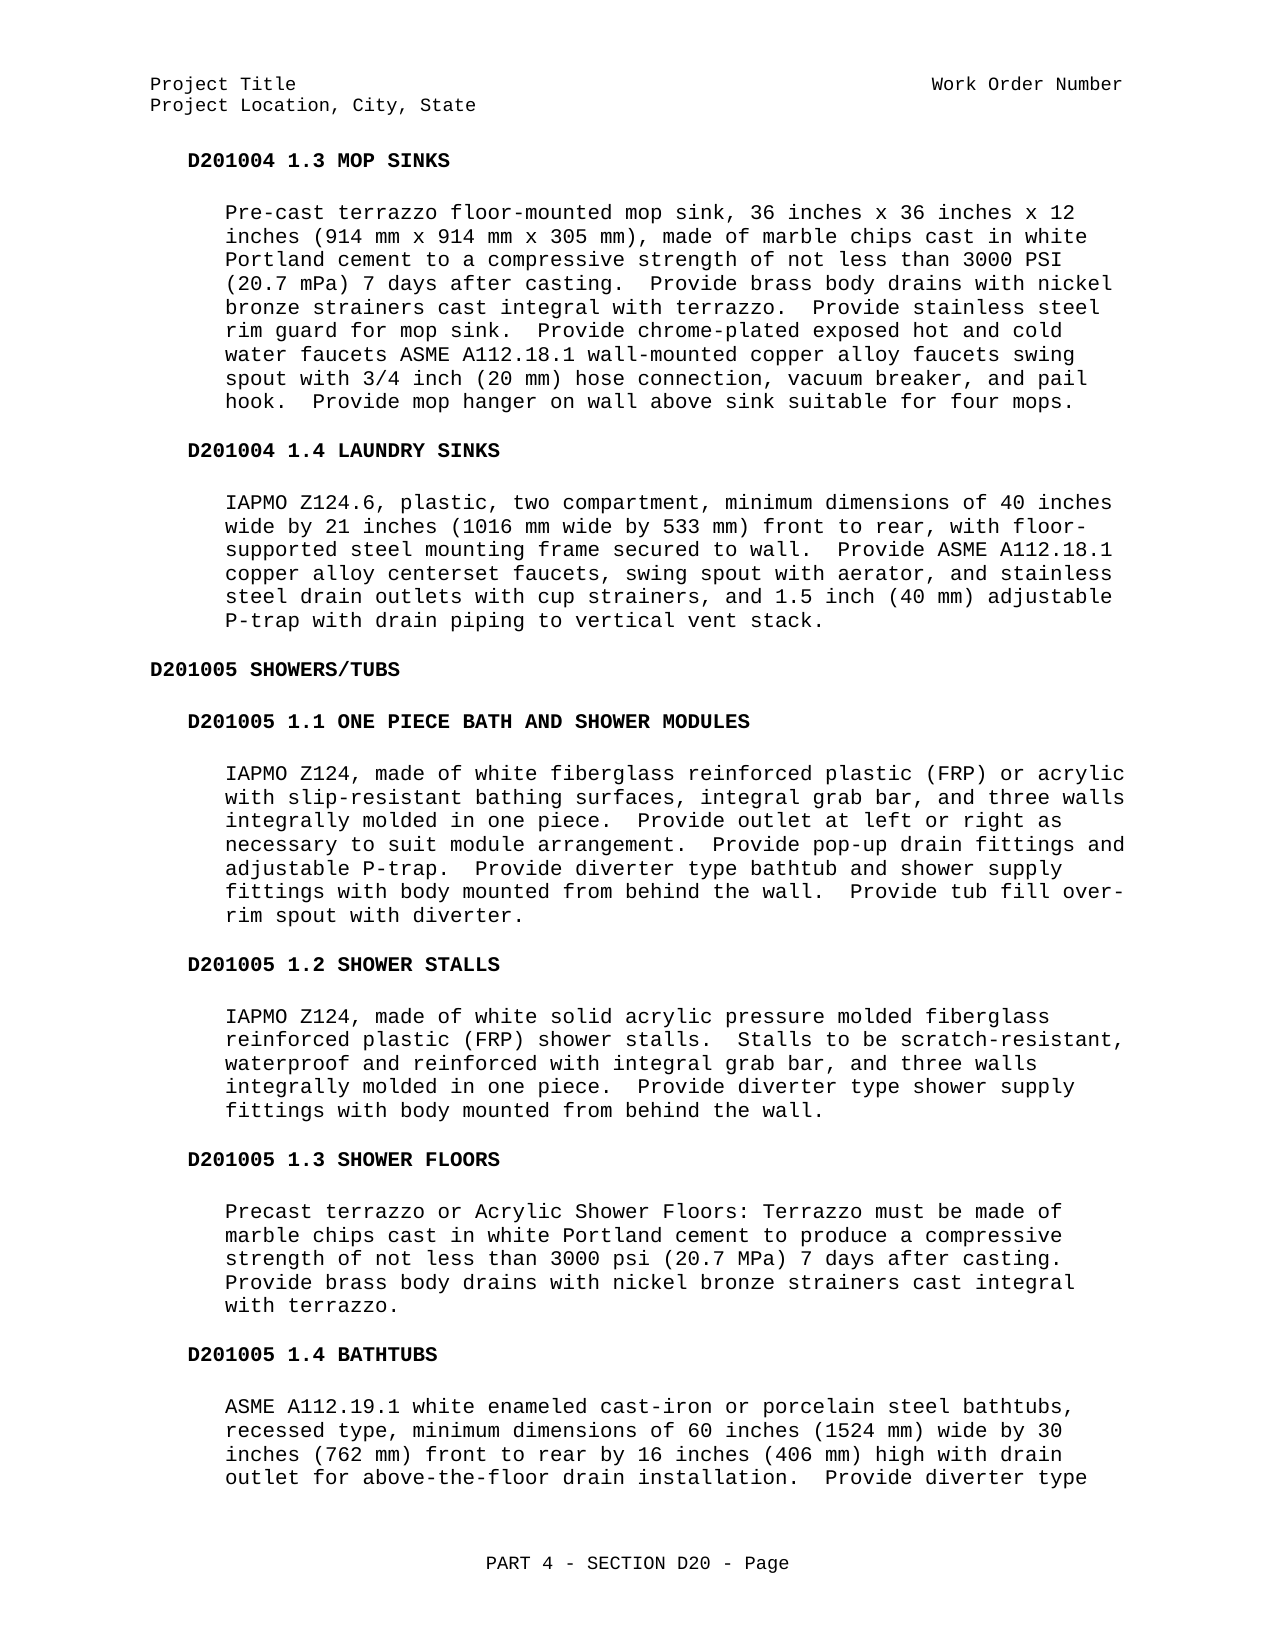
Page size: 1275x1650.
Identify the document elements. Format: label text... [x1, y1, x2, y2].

text D201005 1.2 SHOWER STALLS [150, 953, 1125, 977]
text IAPMO Z124.6, plastic, two compartment, minimum dimensions of 40 inches wide by 21 inches (1016 mm wide by 533 mm) front to rear, with floor-supported steel mounting frame secured to wall. Provide ASME A112.18.1 copper alloy centerset faucets, swing spout with aerator, and stainless steel drain outlets with cup strainers, and 1.5 inch (40 mm) adjustable P-trap with drain piping to vertical vent stack. [225, 492, 1125, 634]
text IAPMO Z124, made of white fiberglass reinforced plastic (FRP) or acrylic with slip-resistant bathing surfaces, integral grab bar, and three walls integrally molded in one piece. Provide outlet at left or right as necessary to suit module arrangement. Provide pop-up drain fittings and adjustable P-trap. Provide diverter type bathtub and shower supply fittings with body mounted from behind the wall. Provide tub fill over-rim spout with diverter. [225, 763, 1125, 928]
text Pre-cast terrazzo floor-mounted mop sink, 36 inches x 36 inches x 12 inches (914 mm x 914 mm x 305 mm), made of marble chips cast in white Portland cement to a compressive strength of not less than 3000 PSI (20.7 mPa) 7 days after casting. Provide brass body drains with nickel bronze strainers cast integral with terrazzo. Provide stainless steel rim guard for mop sink. Provide chrome-plated exposed hot and cold water faucets ASME A112.18.1 wall-mounted copper alloy faucets swing spout with 3/4 inch (20 mm) hose connection, vacuum breaker, and pail hook. Provide mop hanger on wall above sink suitable for four mops. [225, 202, 1125, 415]
text D201005 SHOWERS/TUBS [150, 659, 1125, 682]
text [225, 1396, 1125, 1491]
text D201005 1.3 SHOWER FLOORS [150, 1149, 1125, 1172]
text Precast terrazzo or Acrylic Shower Floors: Terrazzo must be made of marble chips cast in white Portland cement to produce a compressive strength of not less than 3000 psi (20.7 MPa) 7 days after casting. Provide brass body drains with nickel bronze strainers cast integral with terrazzo. [225, 1201, 1125, 1319]
text D201004 1.4 LAUNDRY SINKS [150, 440, 1125, 463]
text D201005 1.1 ONE PIECE BATH AND SHOWER MODULES [150, 711, 1125, 734]
text D201004 1.3 MOP SINKS [150, 150, 1125, 174]
text D201005 1.4 BATHTUBS [150, 1344, 1125, 1368]
text IAPMO Z124, made of white solid acrylic pressure molded fiberglass reinforced plastic (FRP) shower stalls. Stalls to be scratch-resistant, waterproof and reinforced with integral grab bar, and three walls integrally molded in one piece. Provide diverter type shower supply fittings with body mounted from behind the wall. [225, 1006, 1125, 1124]
